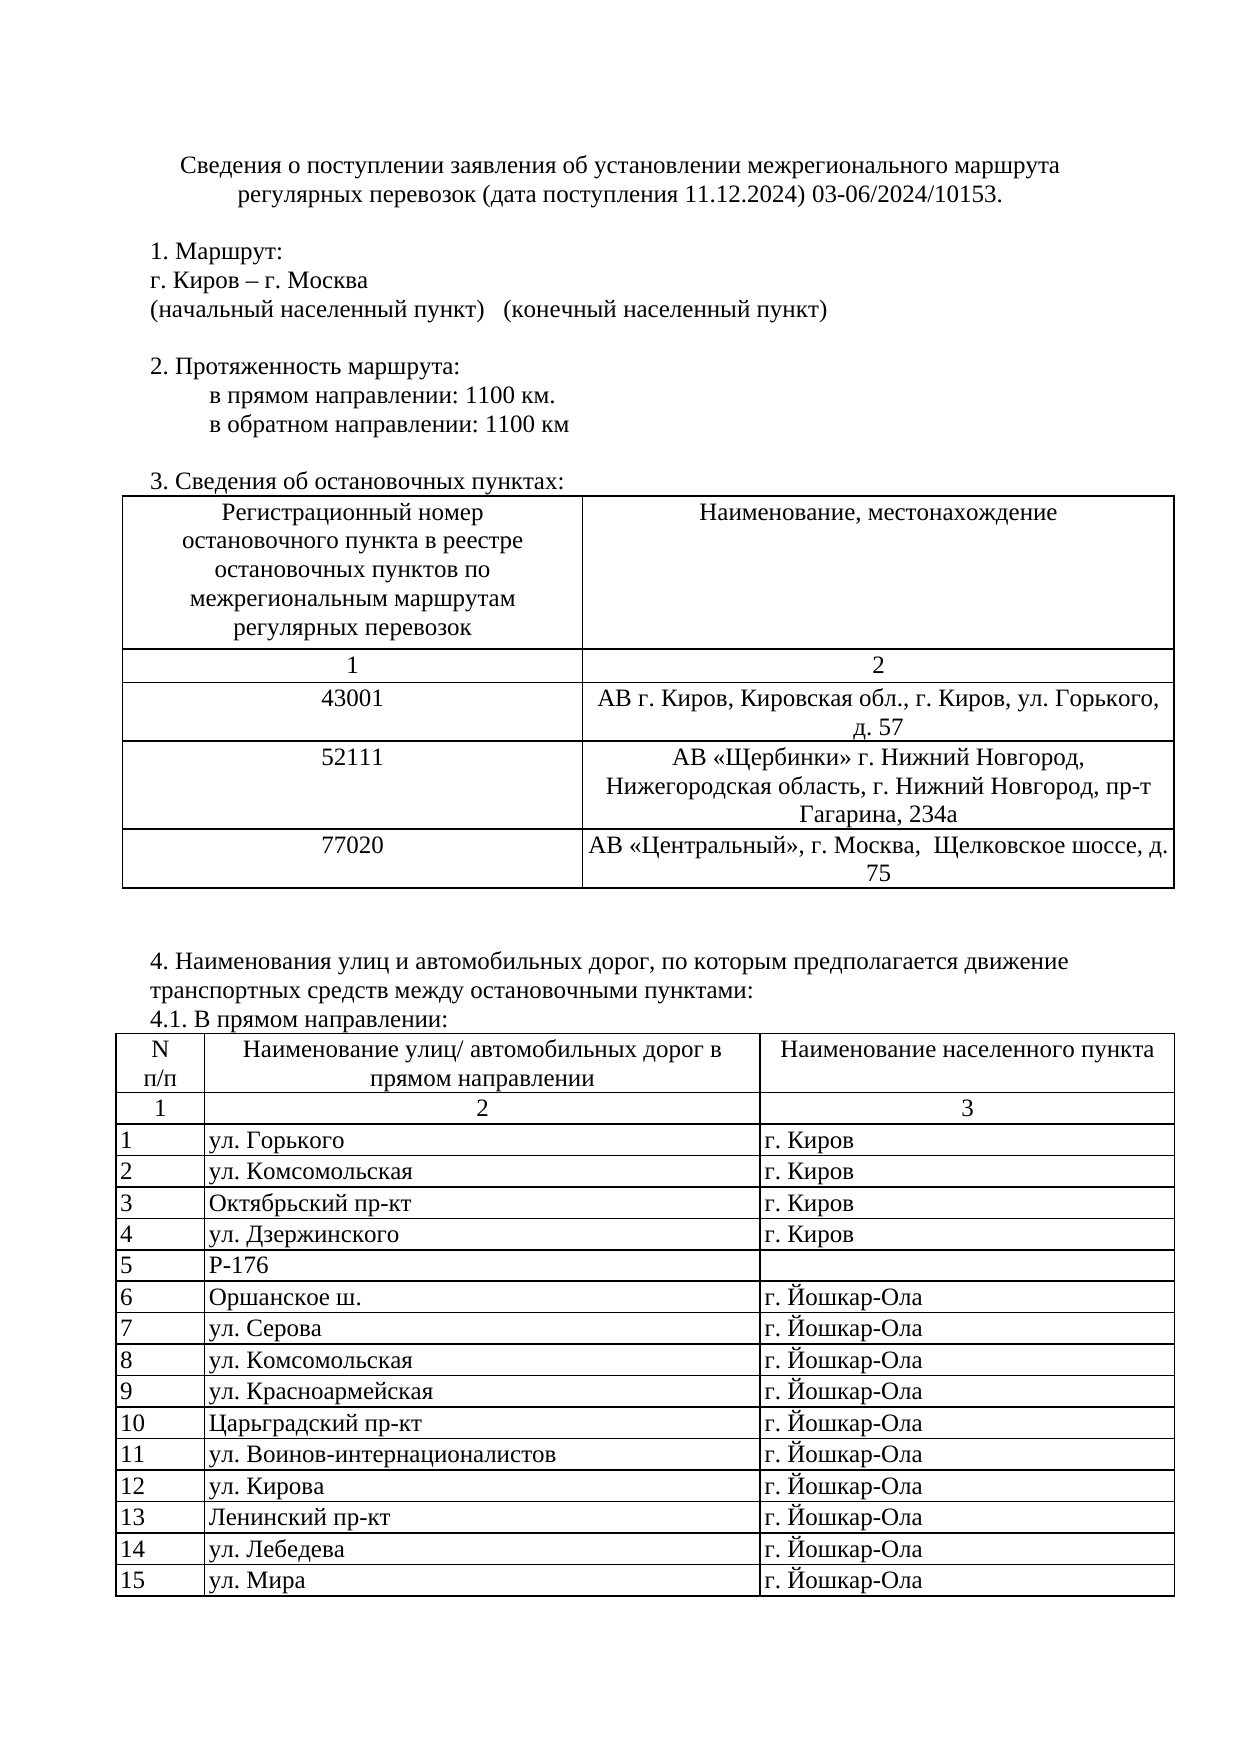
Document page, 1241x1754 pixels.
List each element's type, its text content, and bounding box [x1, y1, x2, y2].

table_header Наименование населенного пункта [761, 1034, 1174, 1092]
table_cell г. Йошкар-Ола [761, 1439, 1174, 1469]
table_cell 2 [117, 1156, 204, 1186]
text 4. Наименования улиц и автомобильных дорог, по которым предполагается движение транспортных средств между остановочными пунктами: [150, 946, 1090, 1004]
table_cell 2 [205, 1093, 759, 1123]
table_cell 12 [117, 1471, 204, 1501]
table_cell г. Йошкар-Ола [761, 1408, 1174, 1438]
table_cell г. Йошкар-Ола [761, 1471, 1174, 1501]
table_cell 43001 [123, 683, 582, 740]
text 2. Протяженность маршрута: [150, 351, 1090, 380]
table_cell АВ «Центральный», г. Москва, Щелковское шоссе, д. 75 [583, 830, 1173, 887]
text г. Киров – г. Москва [150, 265, 1090, 294]
table_cell 1 [117, 1125, 204, 1154]
table_cell ул. Серова [205, 1313, 759, 1343]
table_cell 10 [117, 1408, 204, 1438]
table_cell г. Йошкар-Ола [761, 1282, 1174, 1312]
text 3. Сведения об остановочных пунктах: [150, 466, 1090, 495]
table_cell г. Киров [761, 1188, 1174, 1217]
table_cell г. Йошкар-Ола [761, 1313, 1174, 1343]
table_cell г. Йошкар-Ола [761, 1502, 1174, 1532]
text в прямом направлении: 1100 км. [150, 380, 1090, 409]
table_header Регистрационный номер остановочного пункта в реестре остановочных пунктов по межрегиональным маршрутам регулярных перевозок [123, 497, 582, 648]
table_cell Царьградский пр-кт [205, 1408, 759, 1438]
table_cell 1 [123, 650, 582, 681]
text Сведения о поступлении заявления об установлении межрегионального маршрута регулярных перевозок (дата поступления 11.12.2024) 03-06/2024/10153. [150, 150, 1090, 207]
table_cell ул. Горького [205, 1125, 759, 1154]
table_cell ул. Кирова [205, 1471, 759, 1501]
table_header Наименование улиц/ автомобильных дорог в прямом направлении [205, 1034, 759, 1092]
table_cell Ленинский пр-кт [205, 1502, 759, 1532]
table_cell 6 [117, 1282, 204, 1312]
table_cell ул. Лебедева [205, 1534, 759, 1563]
table_cell 52111 [123, 742, 582, 828]
table_cell Октябрьский пр-кт [205, 1188, 759, 1217]
table_cell г. Йошкар-Ола [761, 1345, 1174, 1375]
table_cell ул. Мира [205, 1565, 759, 1595]
table_cell АВ г. Киров, Кировская обл., г. Киров, ул. Горького, д. 57 [583, 683, 1173, 740]
text 1. Маршрут: [150, 236, 1090, 265]
text (начальный населенный пункт) (конечный населенный пункт) [150, 294, 1090, 322]
table_cell ул. Воинов-интернационалистов [205, 1439, 759, 1469]
table_cell Р-176 [205, 1251, 759, 1280]
table_cell [761, 1251, 1174, 1280]
table_cell 3 [761, 1093, 1174, 1123]
table_cell г. Киров [761, 1156, 1174, 1186]
table_cell ул. Красноармейская [205, 1376, 759, 1406]
table_cell г. Киров [761, 1219, 1174, 1249]
table_cell ул. Дзержинского [205, 1219, 759, 1249]
table_cell 2 [583, 650, 1173, 681]
table_cell г. Йошкар-Ола [761, 1565, 1174, 1595]
table_header N п/п [117, 1034, 204, 1092]
table_cell г. Йошкар-Ола [761, 1534, 1174, 1563]
table_cell г. Киров [761, 1125, 1174, 1154]
table_cell 15 [117, 1565, 204, 1595]
table_header Наименование, местонахождение [583, 497, 1173, 648]
table_cell 14 [117, 1534, 204, 1563]
table_cell Оршанское ш. [205, 1282, 759, 1312]
table_cell 3 [117, 1188, 204, 1217]
table_cell 11 [117, 1439, 204, 1469]
table_cell 13 [117, 1502, 204, 1532]
table_cell 77020 [123, 830, 582, 887]
table_cell 8 [117, 1345, 204, 1375]
text в обратном направлении: 1100 км [150, 409, 1090, 437]
table_cell ул. Комсомольская [205, 1345, 759, 1375]
table_cell г. Йошкар-Ола [761, 1376, 1174, 1406]
table_cell 1 [117, 1093, 204, 1123]
table_cell 4 [117, 1219, 204, 1249]
text 4.1. В прямом направлении: [150, 1004, 1090, 1033]
table_cell 7 [117, 1313, 204, 1343]
table_cell 9 [117, 1376, 204, 1406]
table_cell ул. Комсомольская [205, 1156, 759, 1186]
table_cell 5 [117, 1251, 204, 1280]
table_cell АВ «Щербинки» г. Нижний Новгород, Нижегородская область, г. Нижний Новгород, пр-т Гагарина, 234а [583, 742, 1173, 828]
